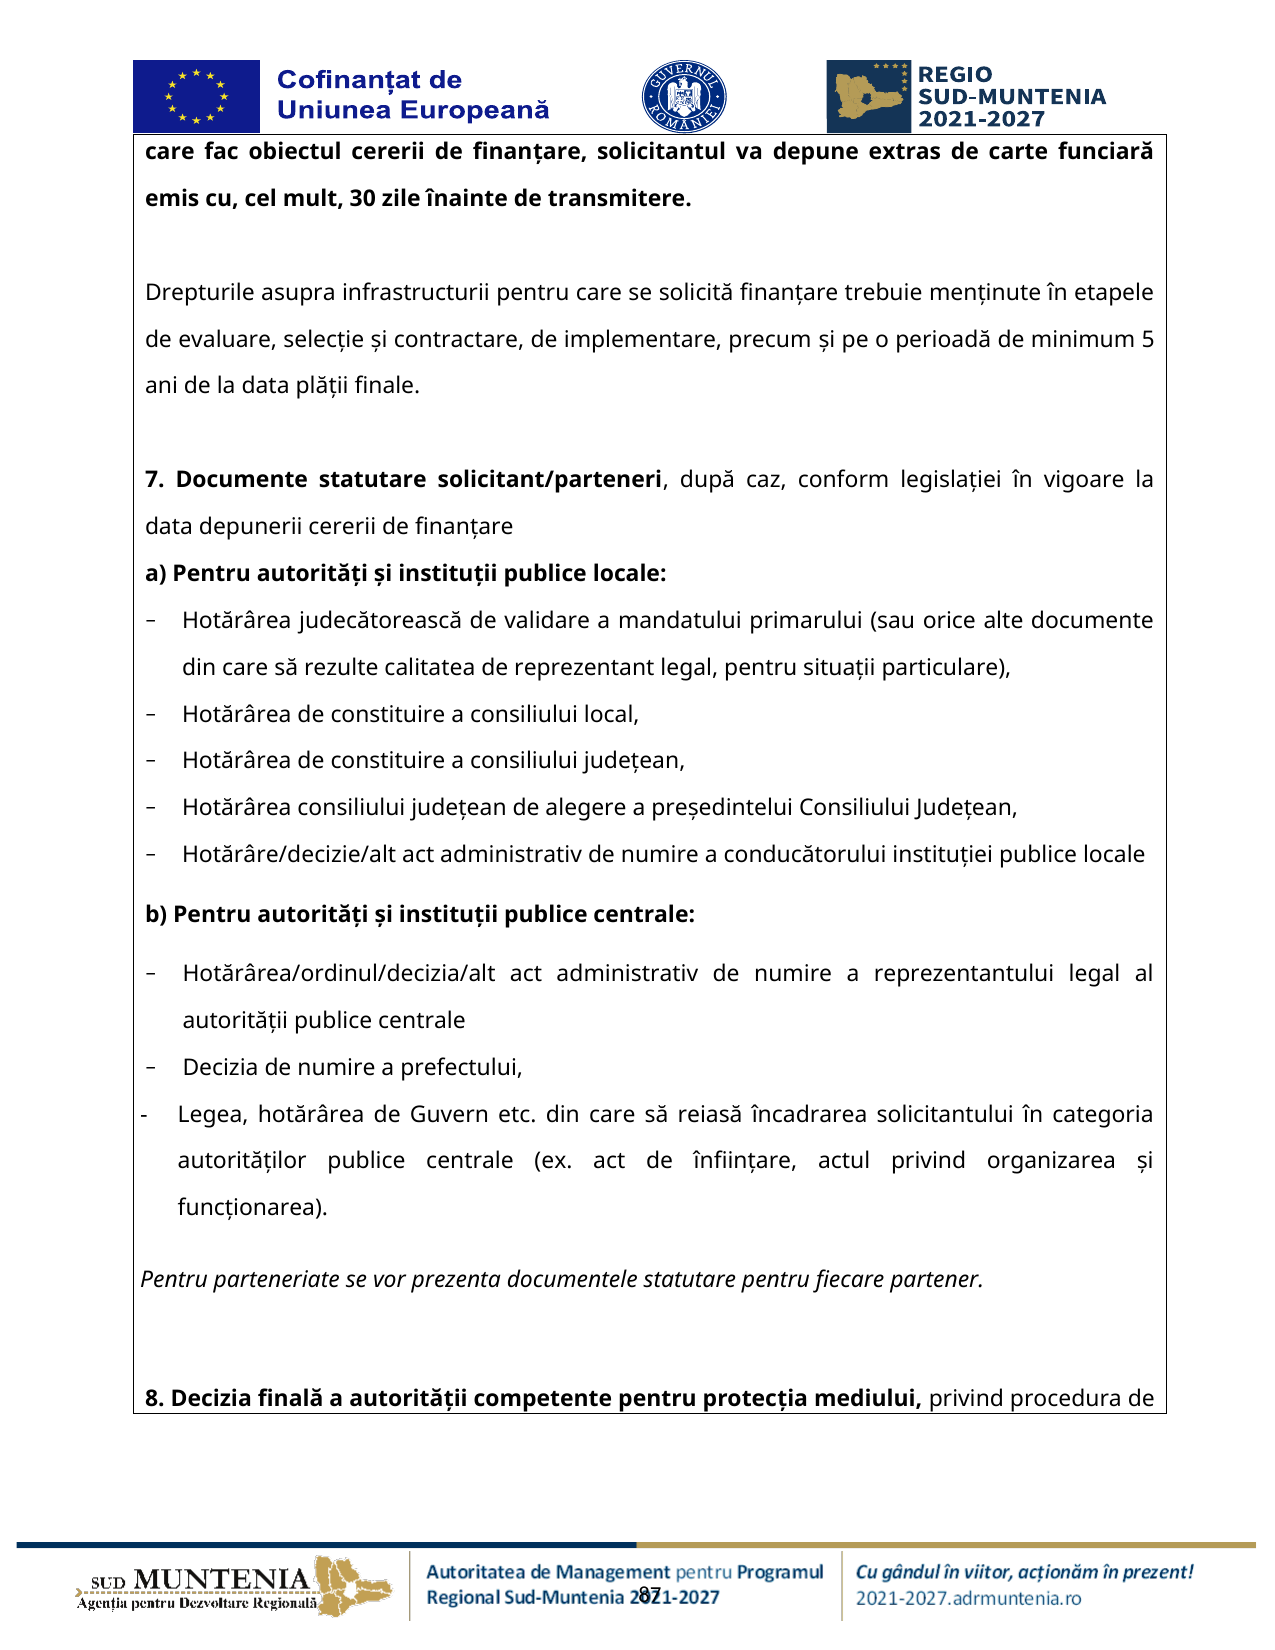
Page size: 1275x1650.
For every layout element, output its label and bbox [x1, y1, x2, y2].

picture [16, 1542, 1257, 1622]
table_header [134, 135, 1166, 1413]
